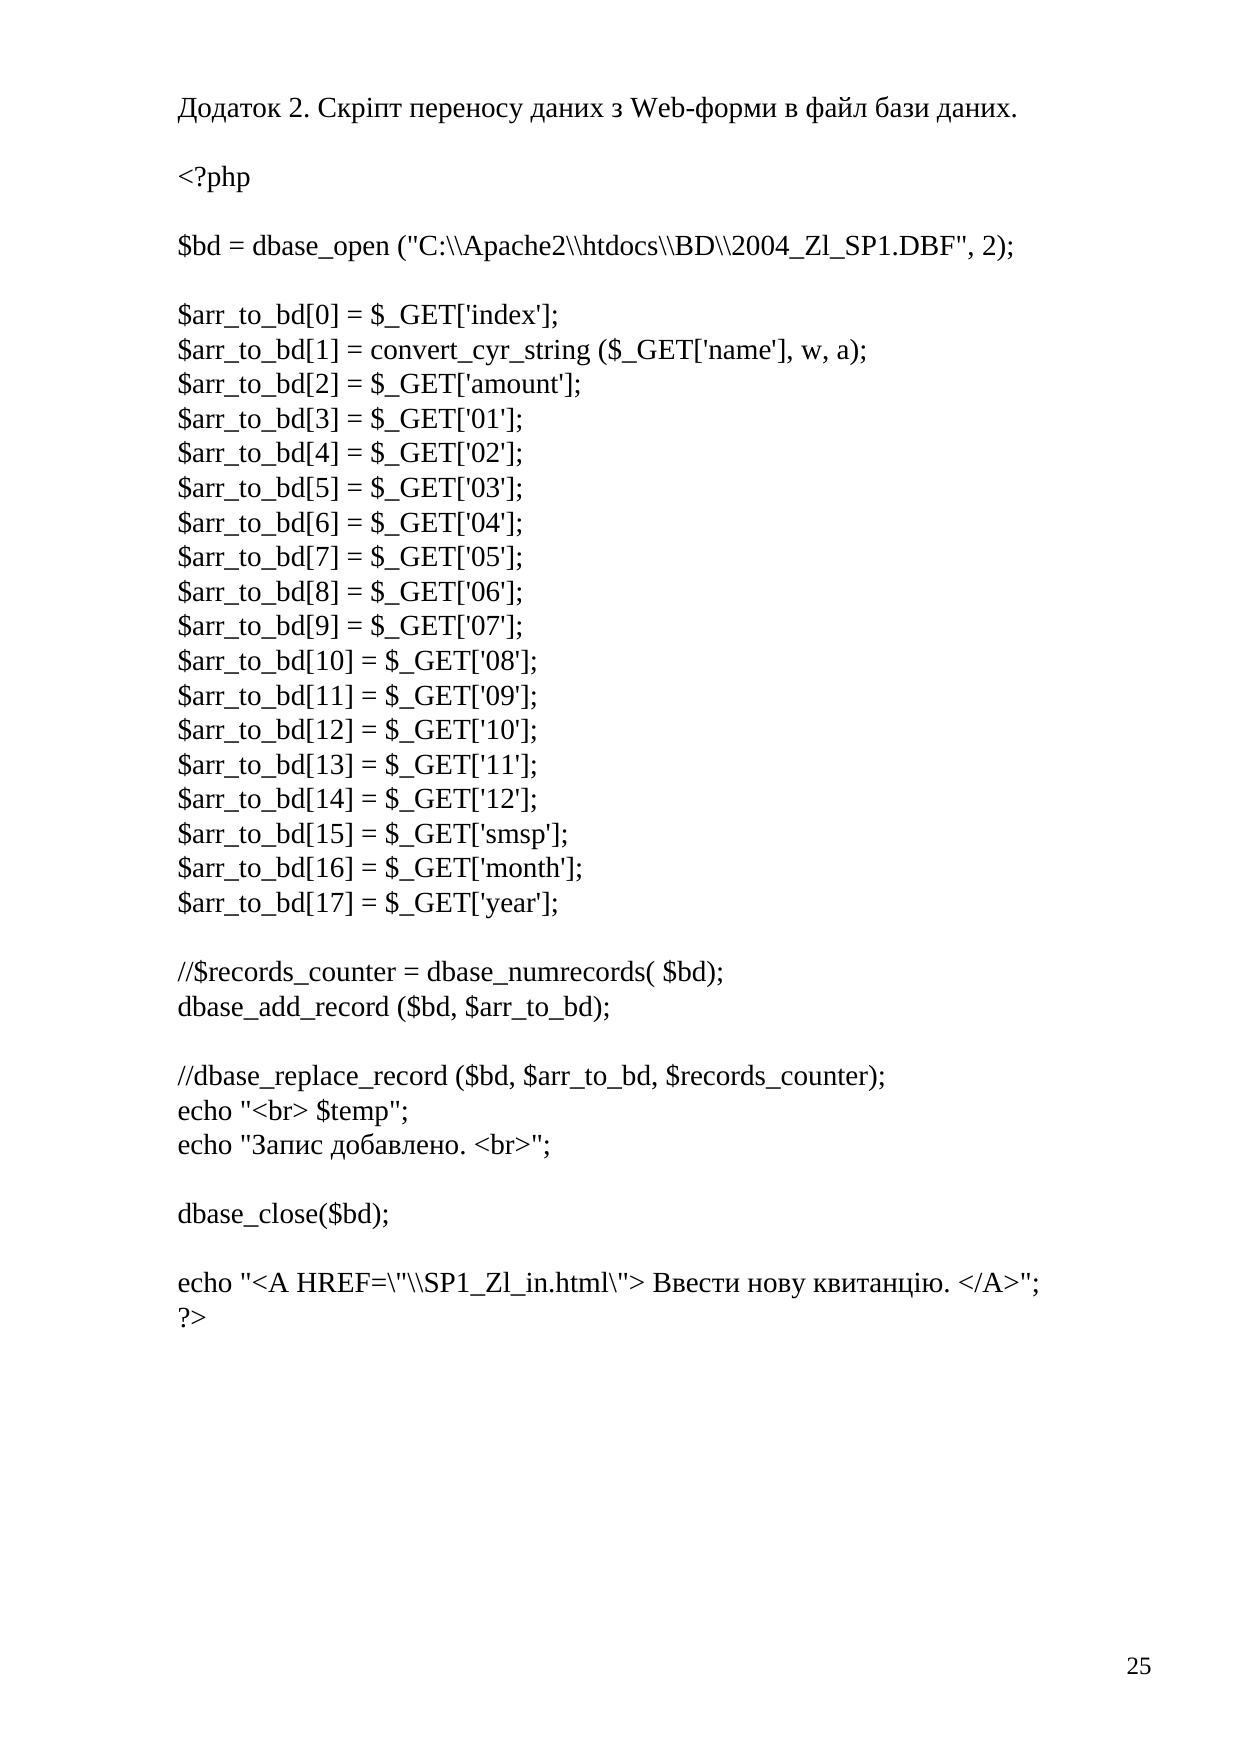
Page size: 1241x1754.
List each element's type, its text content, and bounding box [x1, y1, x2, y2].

text $arr_to_bd[16] = $_GET['month']; [177, 851, 1160, 884]
text $arr_to_bd[8] = $_GET['06']; [177, 574, 1160, 607]
text $bd = dbase_open ("C:\\Apache2\\htdocs\\BD\\2004_Zl_SP1.DBF", 2); [177, 228, 1160, 262]
text echo "<A HREF=\"\\SP1_Zl_in.html\"> Ввести нову квитанцію. </A>"; [177, 1266, 1160, 1299]
text $arr_to_bd[0] = $_GET['index']; [177, 297, 1160, 331]
text $arr_to_bd[17] = $_GET['year']; [177, 885, 1160, 919]
text dbase_add_record ($bd, $arr_to_bd); [177, 989, 1160, 1022]
text $arr_to_bd[12] = $_GET['10']; [177, 712, 1160, 746]
text ?> [177, 1300, 1160, 1334]
text dbase_close($bd); [177, 1196, 1160, 1230]
text $arr_to_bd[2] = $_GET['amount']; [177, 366, 1160, 400]
text $arr_to_bd[9] = $_GET['07']; [177, 608, 1160, 642]
text $arr_to_bd[7] = $_GET['05']; [177, 539, 1160, 573]
text <?php [177, 159, 1160, 192]
text $arr_to_bd[14] = $_GET['12']; [177, 781, 1160, 815]
text Додаток 2. Скріпт переносу даних з Web-форми в файл бази даних. [177, 90, 1160, 123]
text $arr_to_bd[3] = $_GET['01']; [177, 401, 1160, 434]
text //dbase_replace_record ($bd, $arr_to_bd, $records_counter); [177, 1058, 1160, 1092]
text $arr_to_bd[13] = $_GET['11']; [177, 747, 1160, 780]
text $arr_to_bd[4] = $_GET['02']; [177, 436, 1160, 469]
text $arr_to_bd[15] = $_GET['smsp']; [177, 816, 1160, 849]
text $arr_to_bd[5] = $_GET['03']; [177, 470, 1160, 504]
text //$records_counter = dbase_numrecords( $bd); [177, 954, 1160, 988]
text $arr_to_bd[10] = $_GET['08']; [177, 643, 1160, 677]
text $arr_to_bd[6] = $_GET['04']; [177, 505, 1160, 538]
text echo "<br> $temp"; [177, 1093, 1160, 1126]
text echo "Запис добавлено. <br>"; [177, 1127, 1160, 1161]
text $arr_to_bd[1] = convert_cyr_string ($_GET['name'], w, a); [177, 332, 1160, 365]
text $arr_to_bd[11] = $_GET['09']; [177, 678, 1160, 711]
